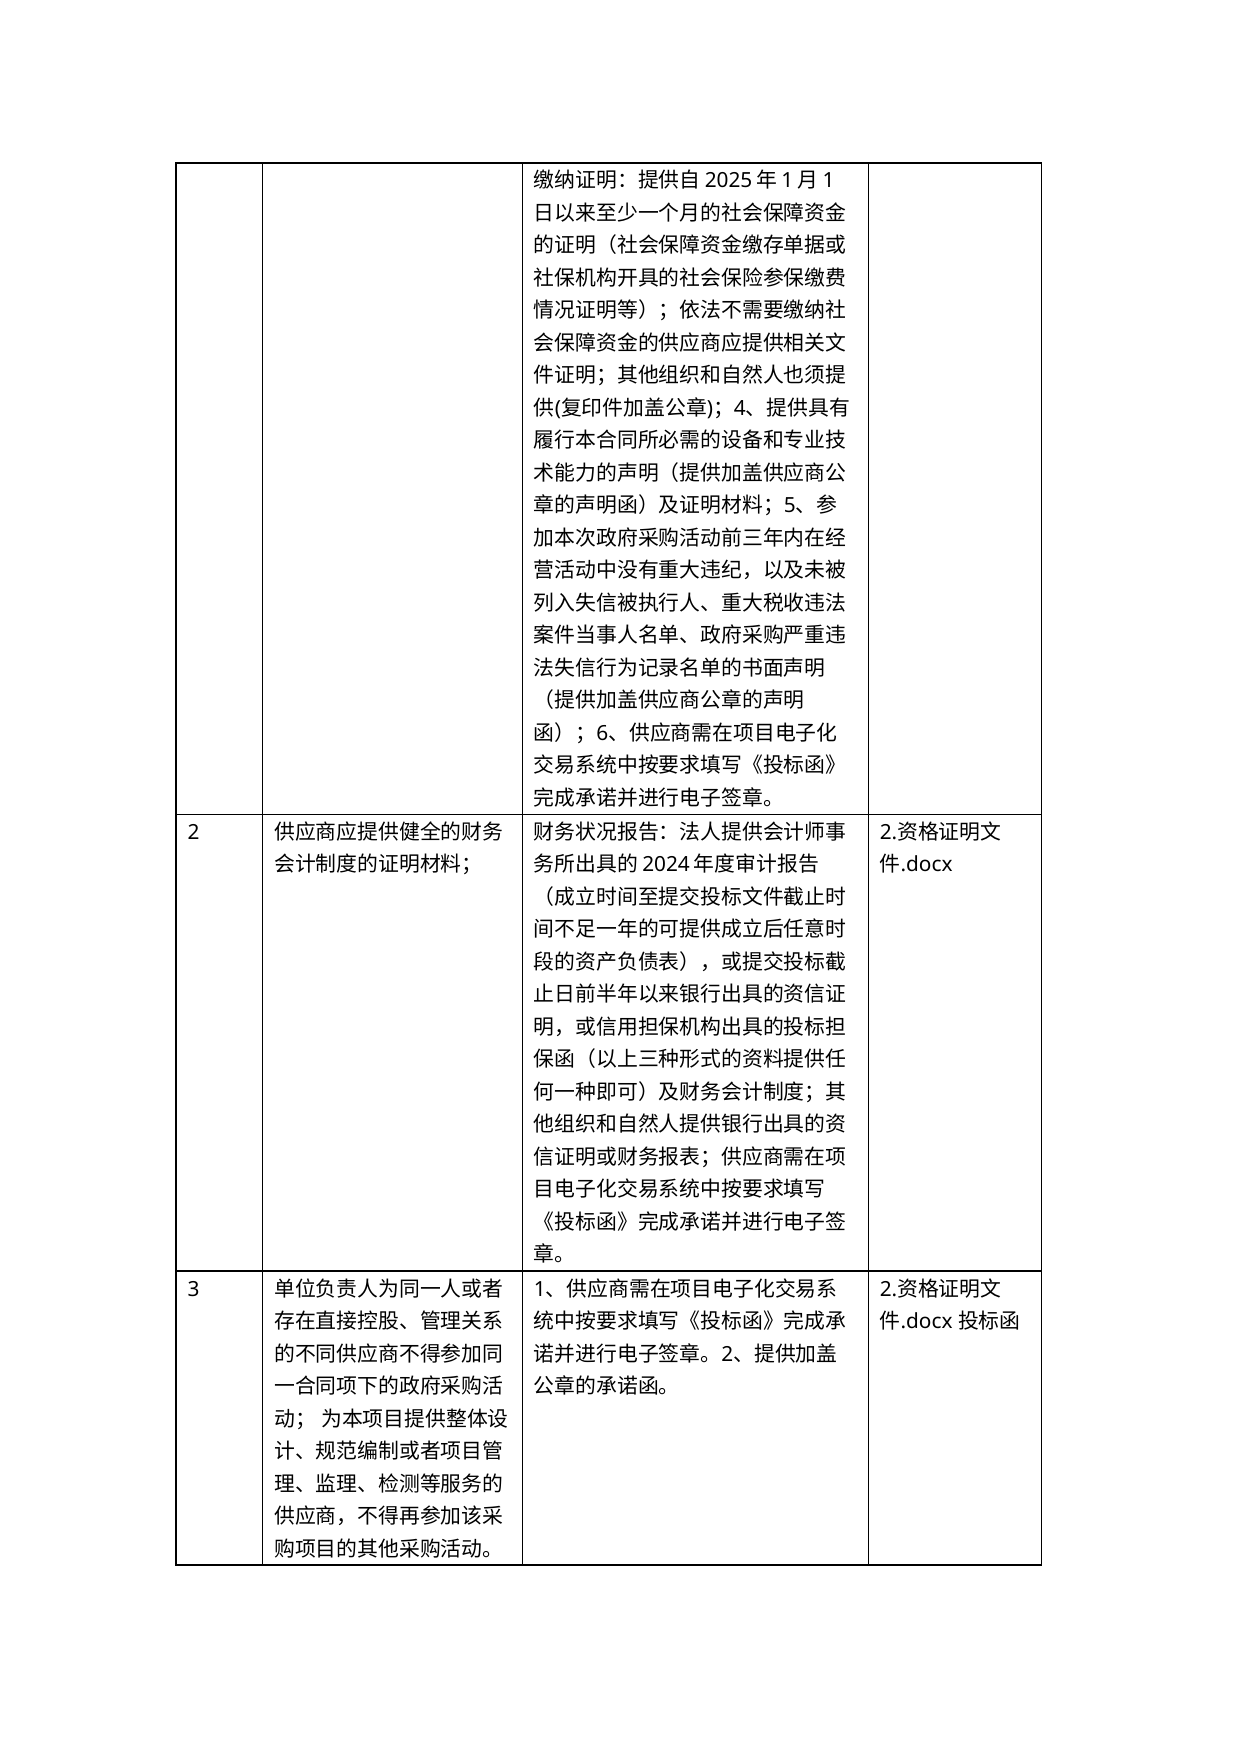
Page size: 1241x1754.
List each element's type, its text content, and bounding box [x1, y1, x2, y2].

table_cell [869, 164, 1041, 813]
table_cell 2.资格证明文件.docx [869, 815, 1041, 1270]
table_cell 供应商应提供健全的财务会计制度的证明材料； [263, 815, 522, 1270]
table_cell 2.资格证明文件.docx 投标函 [869, 1272, 1041, 1564]
table_cell 单位负责人为同一人或者存在直接控股、管理关系的不同供应商不得参加同一合同项下的政府采购活动； 为本项目提供整体设计、规范编制或者项目管理、监理、检测等服务的供应商，不得再参加该采购项目的其他采购活动。 [263, 1272, 522, 1564]
table_cell 1、供应商需在项目电子化交易系统中按要求填写《投标函》完成承诺并进行电子签章。2、提供加盖公章的承诺函。 [523, 1272, 868, 1564]
table_cell 2 [177, 815, 262, 1270]
table_cell 1 [177, 164, 262, 813]
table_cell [263, 164, 522, 813]
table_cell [523, 164, 868, 813]
table_cell 3 [177, 1272, 262, 1564]
table_cell 财务状况报告：法人提供会计师事务所出具的2024年度审计报告（成立时间至提交投标文件截止时间不足一年的可提供成立后任意时段的资产负债表），或提交投标截止日前半年以来银行出具的资信证明，或信用担保机构出具的投标担保函（以上三种形式的资料提供任何一种即可）及财务会计制度；其他组织和自然人提供银行出具的资信证明或财务报表；供应商需在项目电子化交易系统中按要求填写《投标函》完成承诺并进行电子签章。 [523, 815, 868, 1270]
